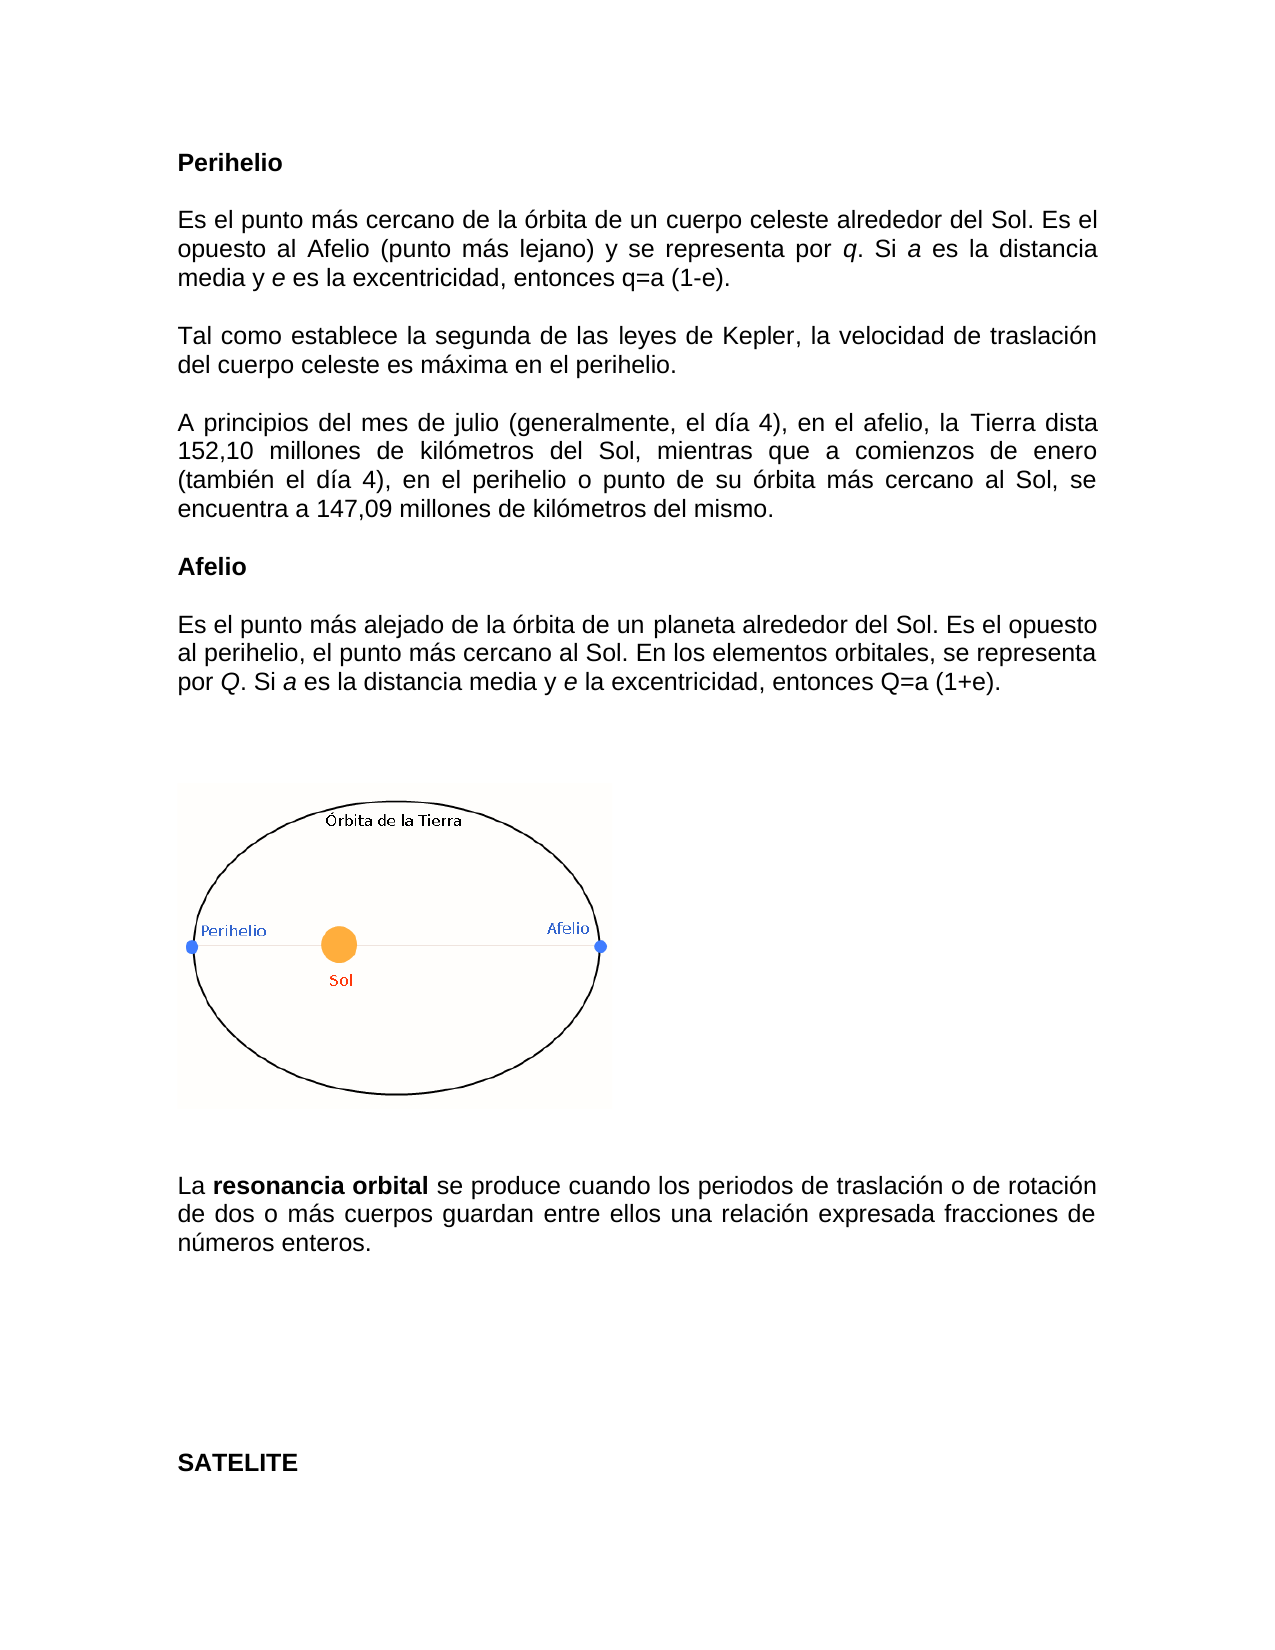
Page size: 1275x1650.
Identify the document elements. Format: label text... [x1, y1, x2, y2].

text Afelio [177, 552, 1098, 581]
text La resonancia orbital se produce cuando los periodos de traslación o de rotación de dos o más cuerpos guardan entre ellos una relación expresada fracciones de números enteros. [177, 1171, 1098, 1257]
picture [177, 783, 613, 1109]
text SATELITE [177, 1448, 1098, 1476]
text A principios del mes de julio (generalmente, el día 4), en el afelio, la Tierra dista 152,10 millones de kilómetros del Sol, mientras que a comienzos de enero (también el día 4), en el perihelio o punto de su órbita más cercano al Sol, se encuentra a 147,09 millones de kilómetros del mismo. [177, 408, 1098, 523]
text Tal como establece la segunda de las leyes de Kepler, la velocidad de traslación del cuerpo celeste es máxima en el perihelio. [177, 321, 1098, 378]
text Es el punto más alejado de la órbita de un planeta alrededor del Sol. Es el opuesto al perihelio, el punto más cercano al Sol. En los elementos orbitales, se representa por Q. Si a es la distancia media y e la excentricidad, entonces Q=a (1+e). [177, 610, 1098, 696]
text Perihelio [177, 148, 1098, 176]
text Es el punto más cercano de la órbita de un cuerpo celeste alrededor del Sol. Es el opuesto al Afelio (punto más lejano) y se representa por q. Si a es la distancia media y e es la excentricidad, entonces q=a (1-e). [177, 206, 1098, 292]
